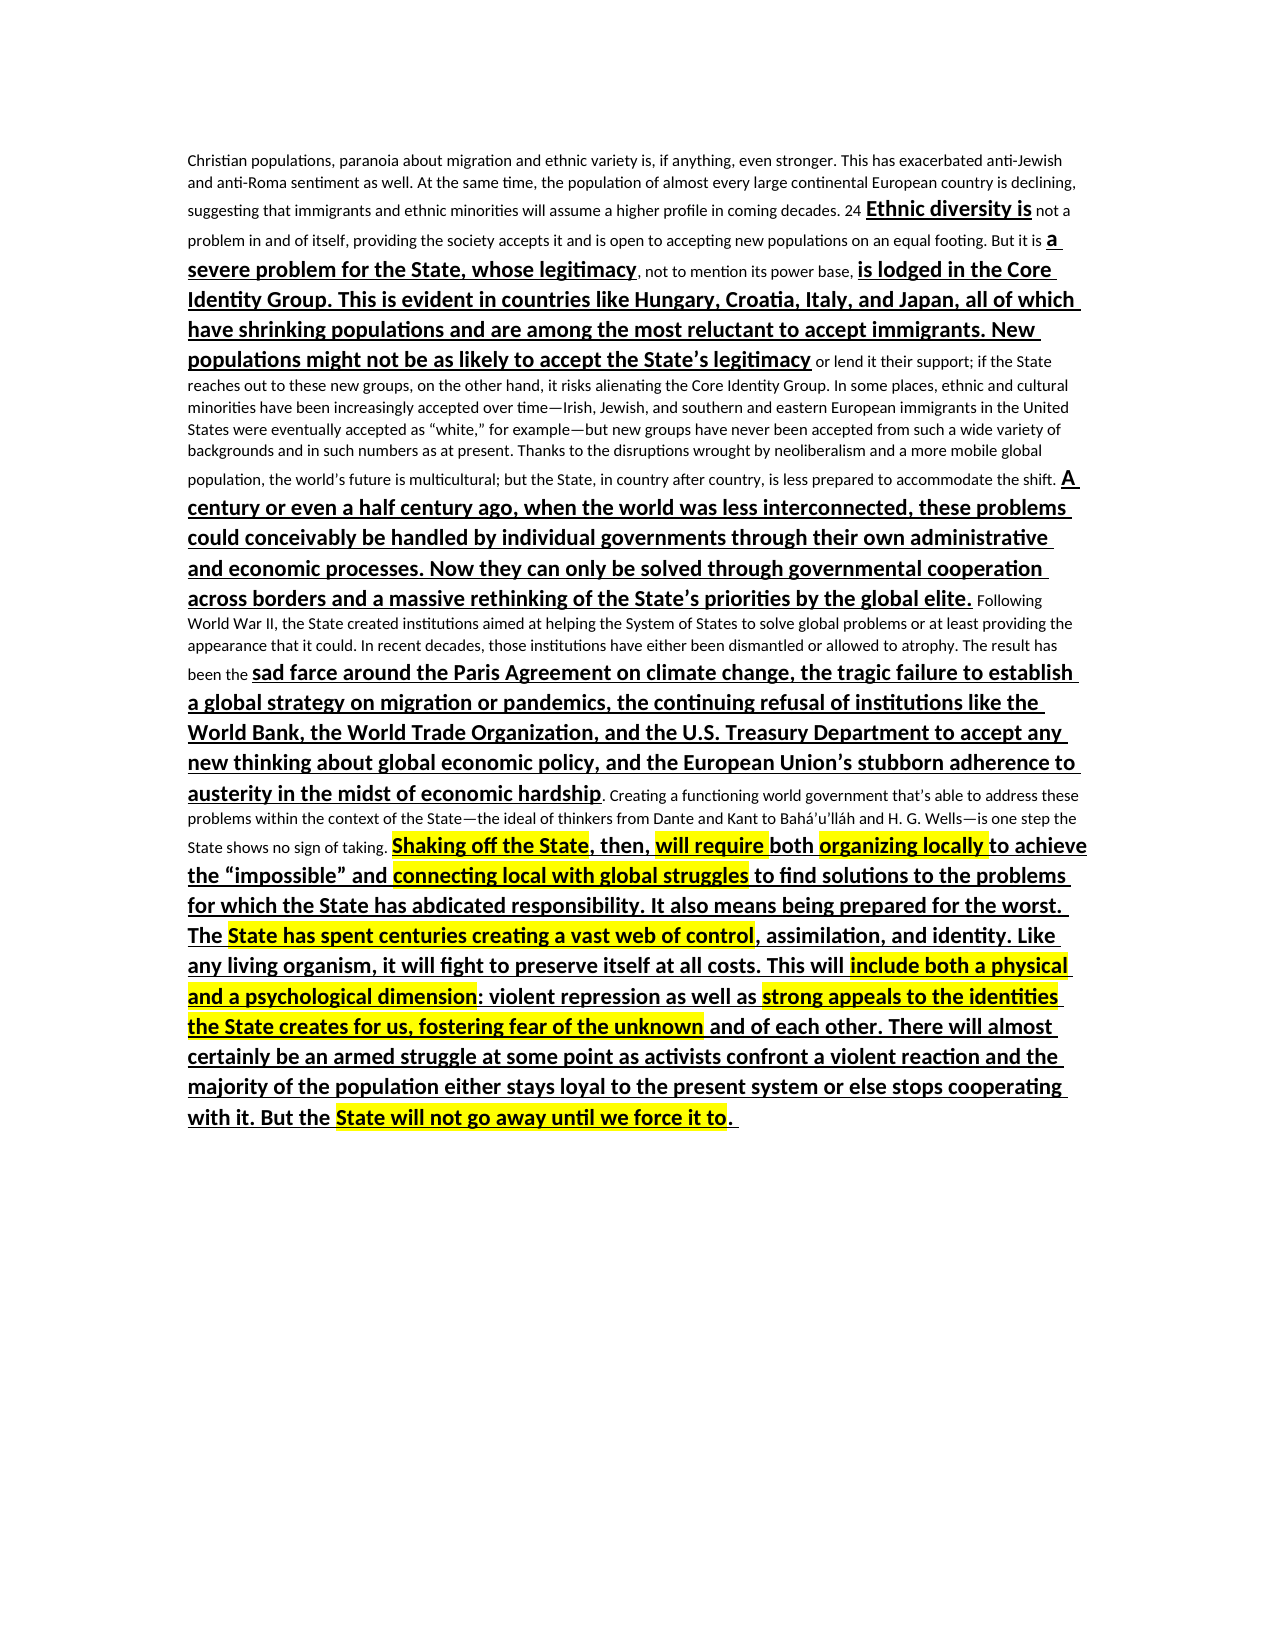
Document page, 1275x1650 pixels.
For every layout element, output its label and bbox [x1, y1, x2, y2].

text [187, 150, 1087, 1131]
